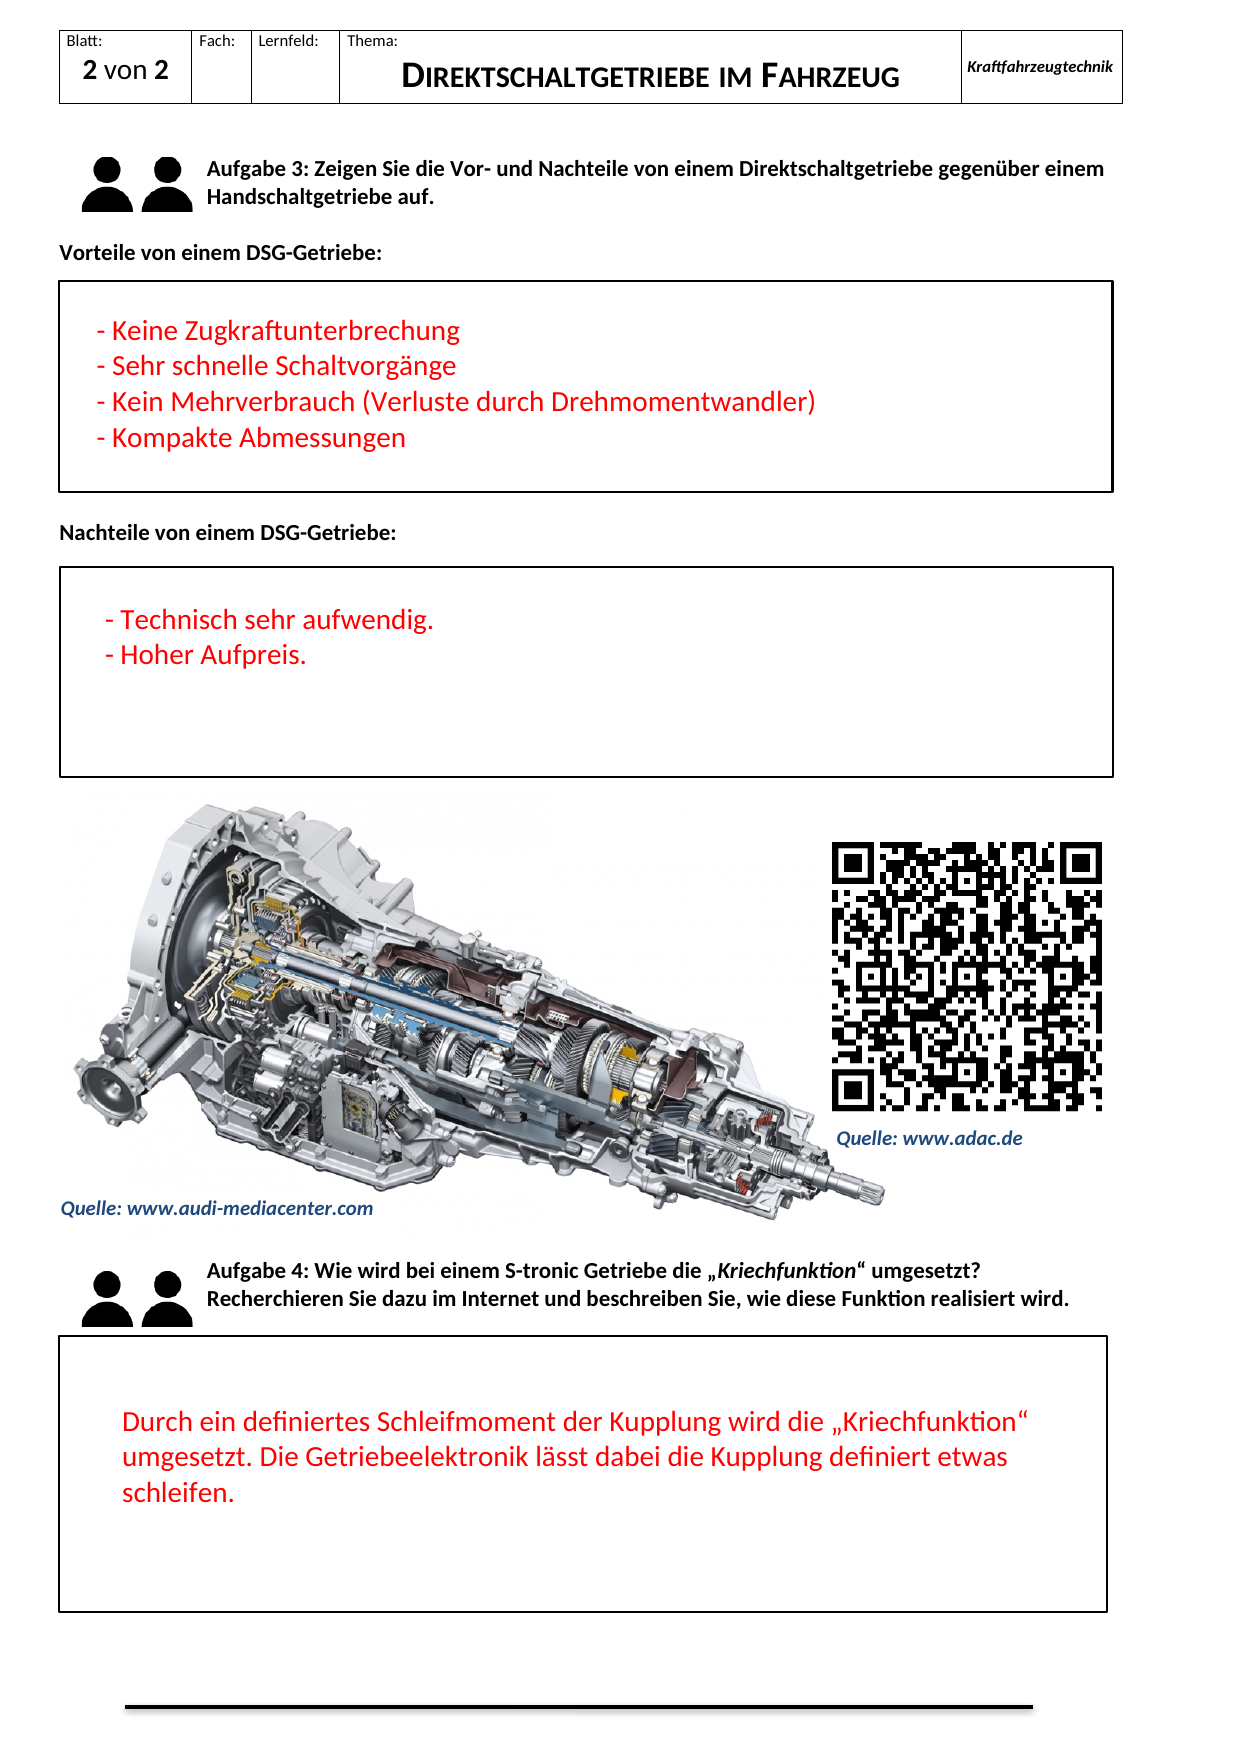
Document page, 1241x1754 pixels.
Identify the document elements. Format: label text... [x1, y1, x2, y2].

text Nachteile von einem DSG-Getriebe: [59, 518, 1122, 547]
picture [81, 1271, 193, 1327]
text Aufgabe 3: Zeigen Sie die Vor- und Nachteile von einem Direktschaltgetriebe gegenüber einem Handschaltgetriebe auf. [207, 154, 1122, 210]
picture [64, 791, 1114, 1243]
text Aufgabe 4: Wie wird bei einem S-tronic Getriebe die „Kriechfunktion“ umgesetzt? Recherchieren Sie dazu im Internet und beschreiben Sie, wie diese Funktion realisiert wird. [207, 1257, 1122, 1313]
picture [81, 157, 193, 212]
text Vorteile von einem DSG-Getriebe: [59, 238, 1122, 266]
